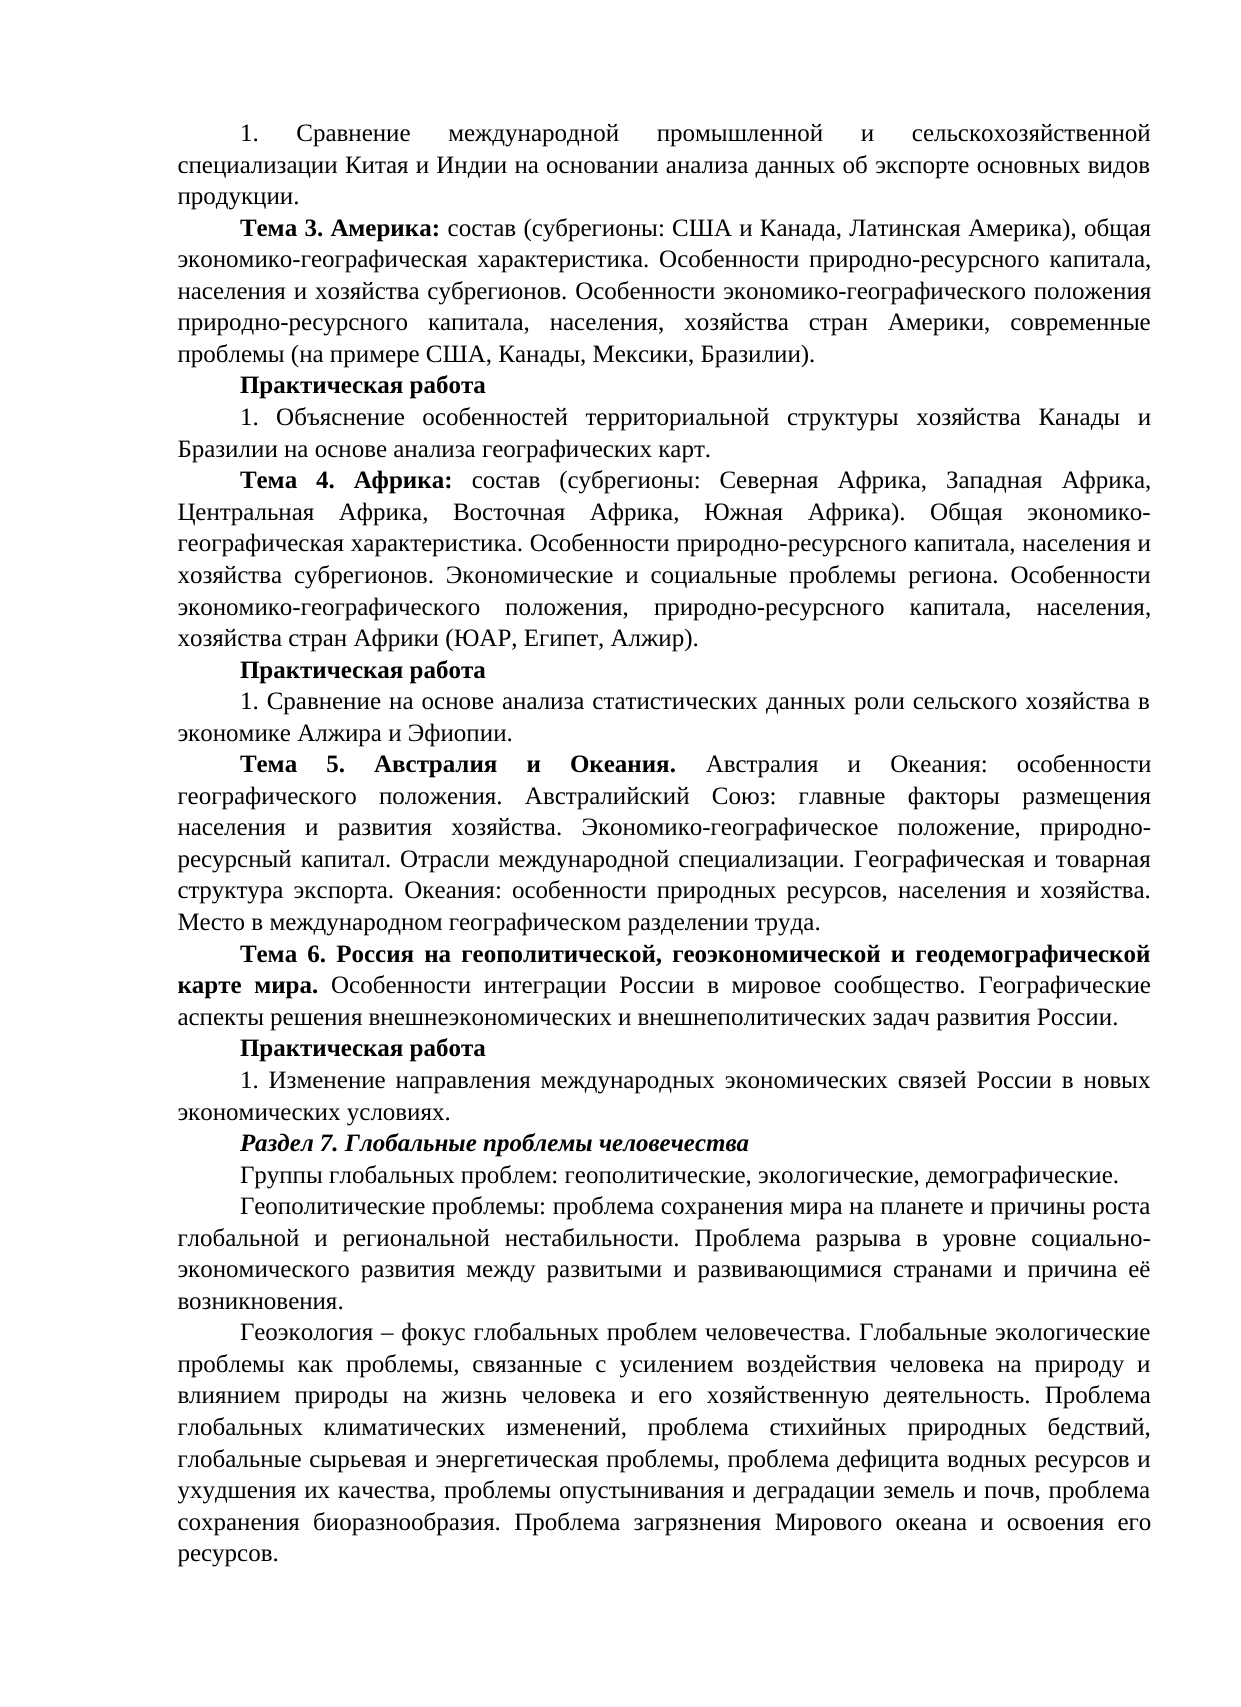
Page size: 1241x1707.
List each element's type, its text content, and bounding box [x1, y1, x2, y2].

text Группы глобальных проблем: геополитические, экологические, демографические. [177, 1160, 1152, 1188]
text Тема 4. Африка: состав (субрегионы: Северная Африка, Западная Африка, Центральная Африка, Восточная Африка, Южная Африка). Общая экономико-географическая характеристика. Особенности природно-ресурсного капитала, населения и хозяйства субрегионов. Экономические и социальные проблемы региона. Особенности экономико-географического положения, природно-ресурсного капитала, населения, хозяйства стран Африки (ЮАР, Египет, Алжир). [177, 465, 1152, 652]
text 1. Изменение направления международных экономических связей России в новых экономических условиях. [177, 1065, 1152, 1125]
text Практическая работа [177, 655, 1152, 683]
text Тема 5. Австралия и Океания. Австралия и Океания: особенности географического положения. Австралийский Союз: главные факторы размещения населения и развития хозяйства. Экономико-географическое положение, природно-ресурсный капитал. Отрасли международной специализации. Географическая и товарная структура экспорта. Океания: особенности природных ресурсов, населения и хозяйства. Место в международном географическом разделении труда. [177, 749, 1152, 936]
text Тема 3. Америка: состав (субрегионы: США и Канада, Латинская Америка), общая экономико-географическая характеристика. Особенности природно-ресурсного капитала, населения и хозяйства субрегионов. Особенности экономико-географического положения природно-ресурсного капитала, населения, хозяйства стран Америки, современные проблемы (на примере США, Канады, Мексики, Бразилии). [177, 213, 1152, 368]
text Геоэкология – фокус глобальных проблем человечества. Глобальные экологические проблемы как проблемы, связанные с усилением воздействия человека на природу и влиянием природы на жизнь человека и его хозяйственную деятельность. Проблема глобальных климатических изменений, проблема стихийных природных бедствий, глобальные сырьевая и энергетическая проблемы, проблема дефицита водных ресурсов и ухудшения их качества, проблемы опустынивания и деградации земель и почв, проблема сохранения биоразнообразия. Проблема загрязнения Мирового океана и освоения его ресурсов. [177, 1317, 1152, 1567]
text Геополитические проблемы: проблема сохранения мира на планете и причины роста глобальной и региональной нестабильности. Проблема разрыва в уровне социально-экономического развития между развитыми и развивающимися странами и причина её возникновения. [177, 1191, 1152, 1315]
text 1. Сравнение международной промышленной и сельскохозяйственной специализации Китая и Индии на основании анализа данных об экспорте основных видов продукции. [177, 118, 1152, 210]
text Раздел 7. Глобальные проблемы человечества [177, 1128, 1152, 1157]
text Тема 6. Россия на геополитической, геоэкономической и геодемографической карте мира. Особенности интеграции России в мировое сообщество. Географические аспекты решения внешнеэкономических и внешнеполитических задач развития России. [177, 939, 1152, 1031]
text 1. Сравнение на основе анализа статистических данных роли сельского хозяйства в экономике Алжира и Эфиопии. [177, 686, 1152, 747]
text Практическая работа [177, 371, 1152, 399]
text Практическая работа [177, 1033, 1152, 1062]
text 1. Объяснение особенностей территориальной структуры хозяйства Канады и Бразилии на основе анализа географических карт. [177, 402, 1152, 462]
